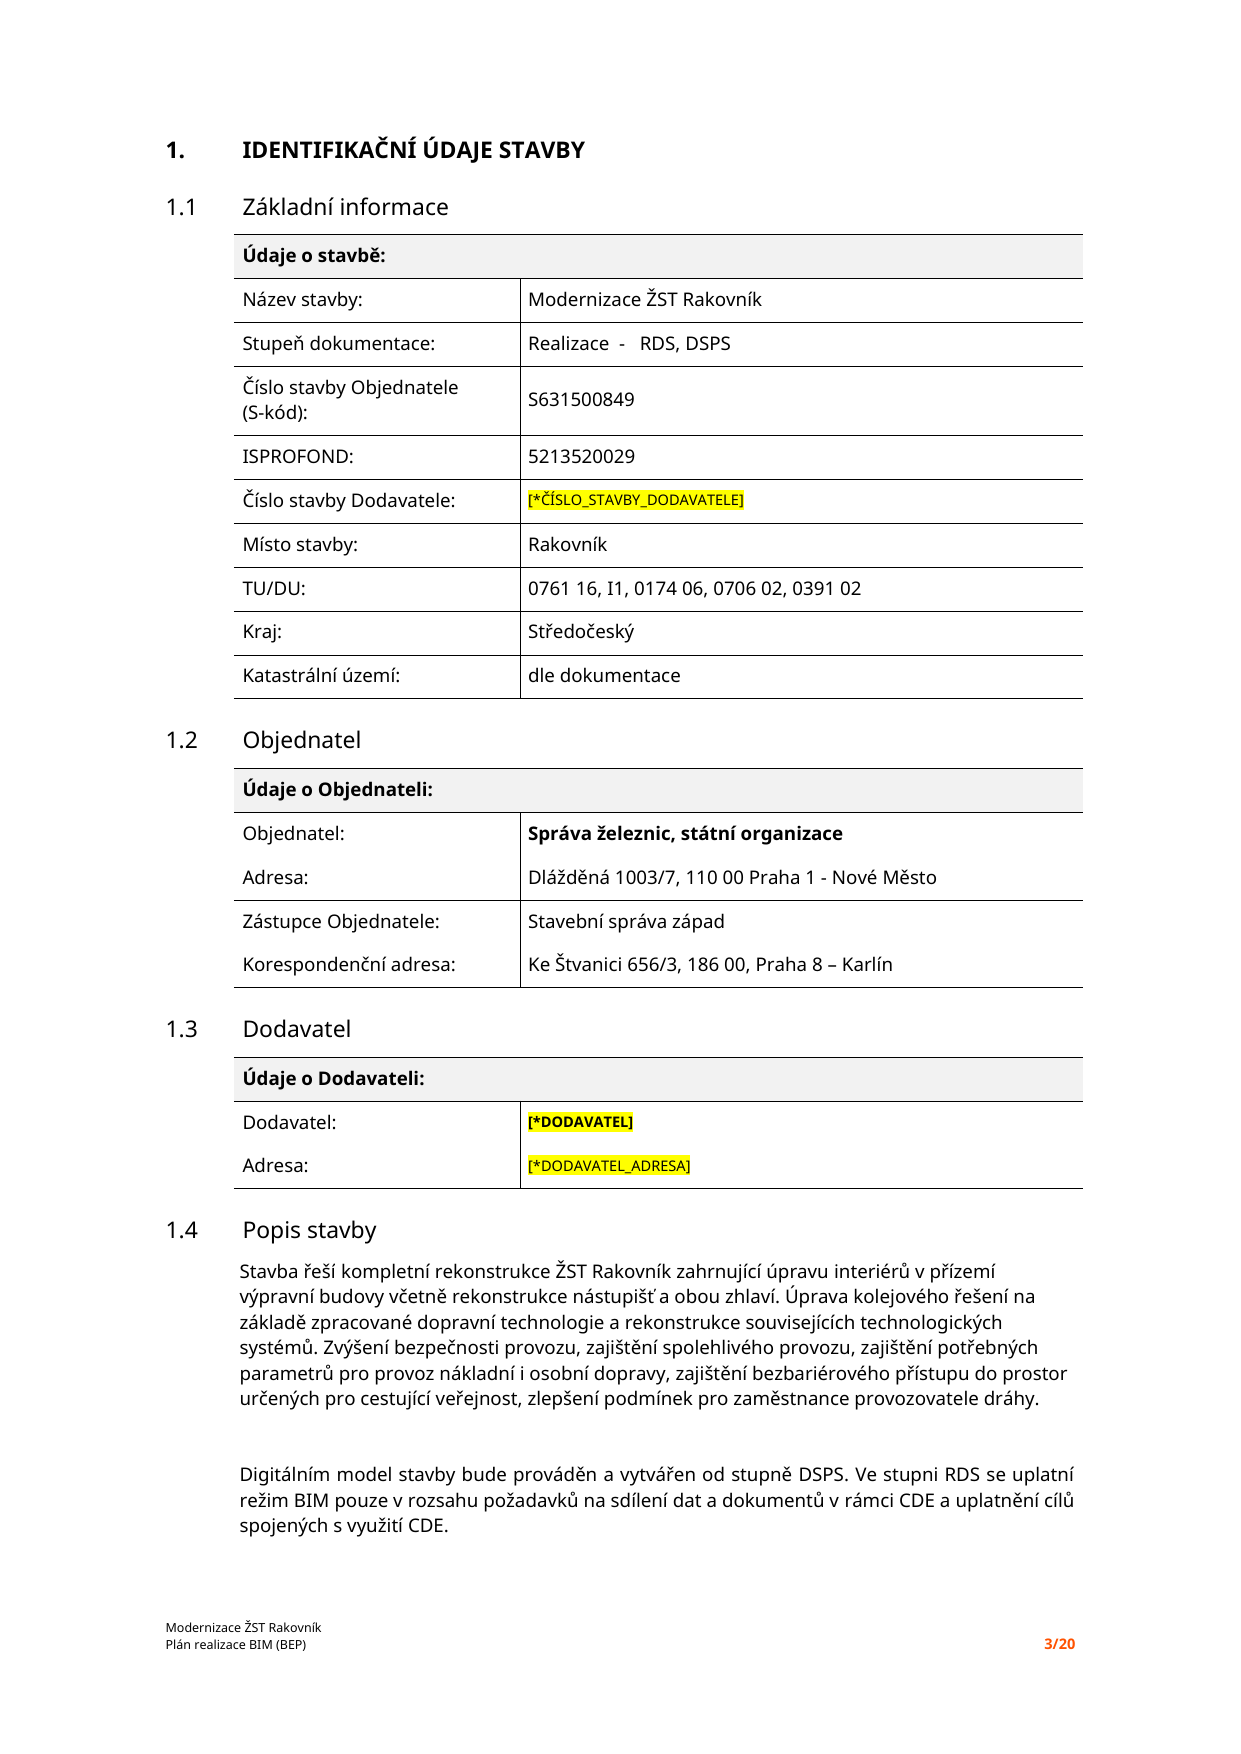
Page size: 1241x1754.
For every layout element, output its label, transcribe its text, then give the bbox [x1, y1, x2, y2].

text Stavba řeší kompletní rekonstrukce ŽST Rakovník zahrnující úpravu interiérů v přízemí výpravní budovy včetně rekonstrukce nástupišť a obou zhlaví. Úprava kolejového řešení na základě zpracované dopravní technologie a rekonstrukce souvisejících technologických systémů. Zvýšení bezpečnosti provozu, zajištění spolehlivého provozu, zajištění potřebných parametrů pro provoz nákladní i osobní dopravy, zajištění bezbariérového přístupu do prostor určených pro cestující veřejnost, zlepšení podmínek pro zaměstnance provozovatele dráhy. [239, 1258, 1075, 1411]
table_cell 5213520029 [521, 436, 1083, 479]
table_cell S631500849 [521, 367, 1083, 435]
table_cell [*ČÍSLO_STAVBY_DODAVATELE] [521, 480, 1083, 523]
table_cell Stupeň dokumentace: [234, 323, 520, 366]
table_header Údaje o stavbě: [234, 235, 1083, 278]
table_cell Realizace - RDS, DSPS [521, 323, 1083, 366]
text Digitálním model stavby bude prováděn a vytvářen od stupně DSPS. Ve stupni RDS se uplatní režim BIM pouze v rozsahu požadavků na sdílení dat a dokumentů v rámci CDE a uplatnění cílů spojených s využití CDE. [239, 1462, 1075, 1538]
text Dodavatel [165, 1013, 1075, 1044]
text Základní informace [165, 191, 1075, 222]
table_cell Místo stavby: [234, 524, 520, 567]
text Identifikační údaje stavby [165, 134, 1075, 166]
table_cell Korespondenční adresa: [234, 944, 520, 987]
table_cell Ke Štvanici 656/3, 186 00, Praha 8 – Karlín [521, 944, 1083, 987]
table_cell Modernizace ŽST Rakovník [521, 279, 1083, 322]
table_cell [*DODAVATEL_ADRESA] [521, 1145, 1083, 1188]
table_cell Číslo stavby Objednatele (S-kód): [234, 367, 520, 435]
table_cell Název stavby: [234, 279, 520, 322]
table_cell [*DODAVATEL] [521, 1102, 1083, 1145]
table_cell Stavební správa západ [521, 901, 1083, 943]
table_cell TU/DU: [234, 568, 520, 611]
table_cell Katastrální území: [234, 656, 520, 698]
table_cell Rakovník [521, 524, 1083, 567]
table_cell ISPROFOND: [234, 436, 520, 479]
text Popis stavby [165, 1214, 1075, 1246]
table_header Údaje o Dodavateli: [234, 1058, 1083, 1101]
table_cell Zástupce Objednatele: [234, 901, 520, 943]
table_cell dle dokumentace [521, 656, 1083, 698]
table_cell Adresa: [234, 856, 520, 900]
table_cell Správa železnic, státní organizace [521, 813, 1083, 856]
table_cell Adresa: [234, 1145, 520, 1188]
table_cell Číslo stavby Dodavatele: [234, 480, 520, 523]
table_cell Kraj: [234, 612, 520, 654]
table_cell Dlážděná 1003/7, 110 00 Praha 1 - Nové Město [521, 856, 1083, 900]
table_cell Objednatel: [234, 813, 520, 856]
table_header Údaje o Objednateli: [234, 769, 1083, 812]
table_cell Středočeský [521, 612, 1083, 654]
table_cell 0761 16, I1, 0174 06, 0706 02, 0391 02 [521, 568, 1083, 611]
table_cell Dodavatel: [234, 1102, 520, 1145]
text Objednatel [165, 724, 1075, 756]
